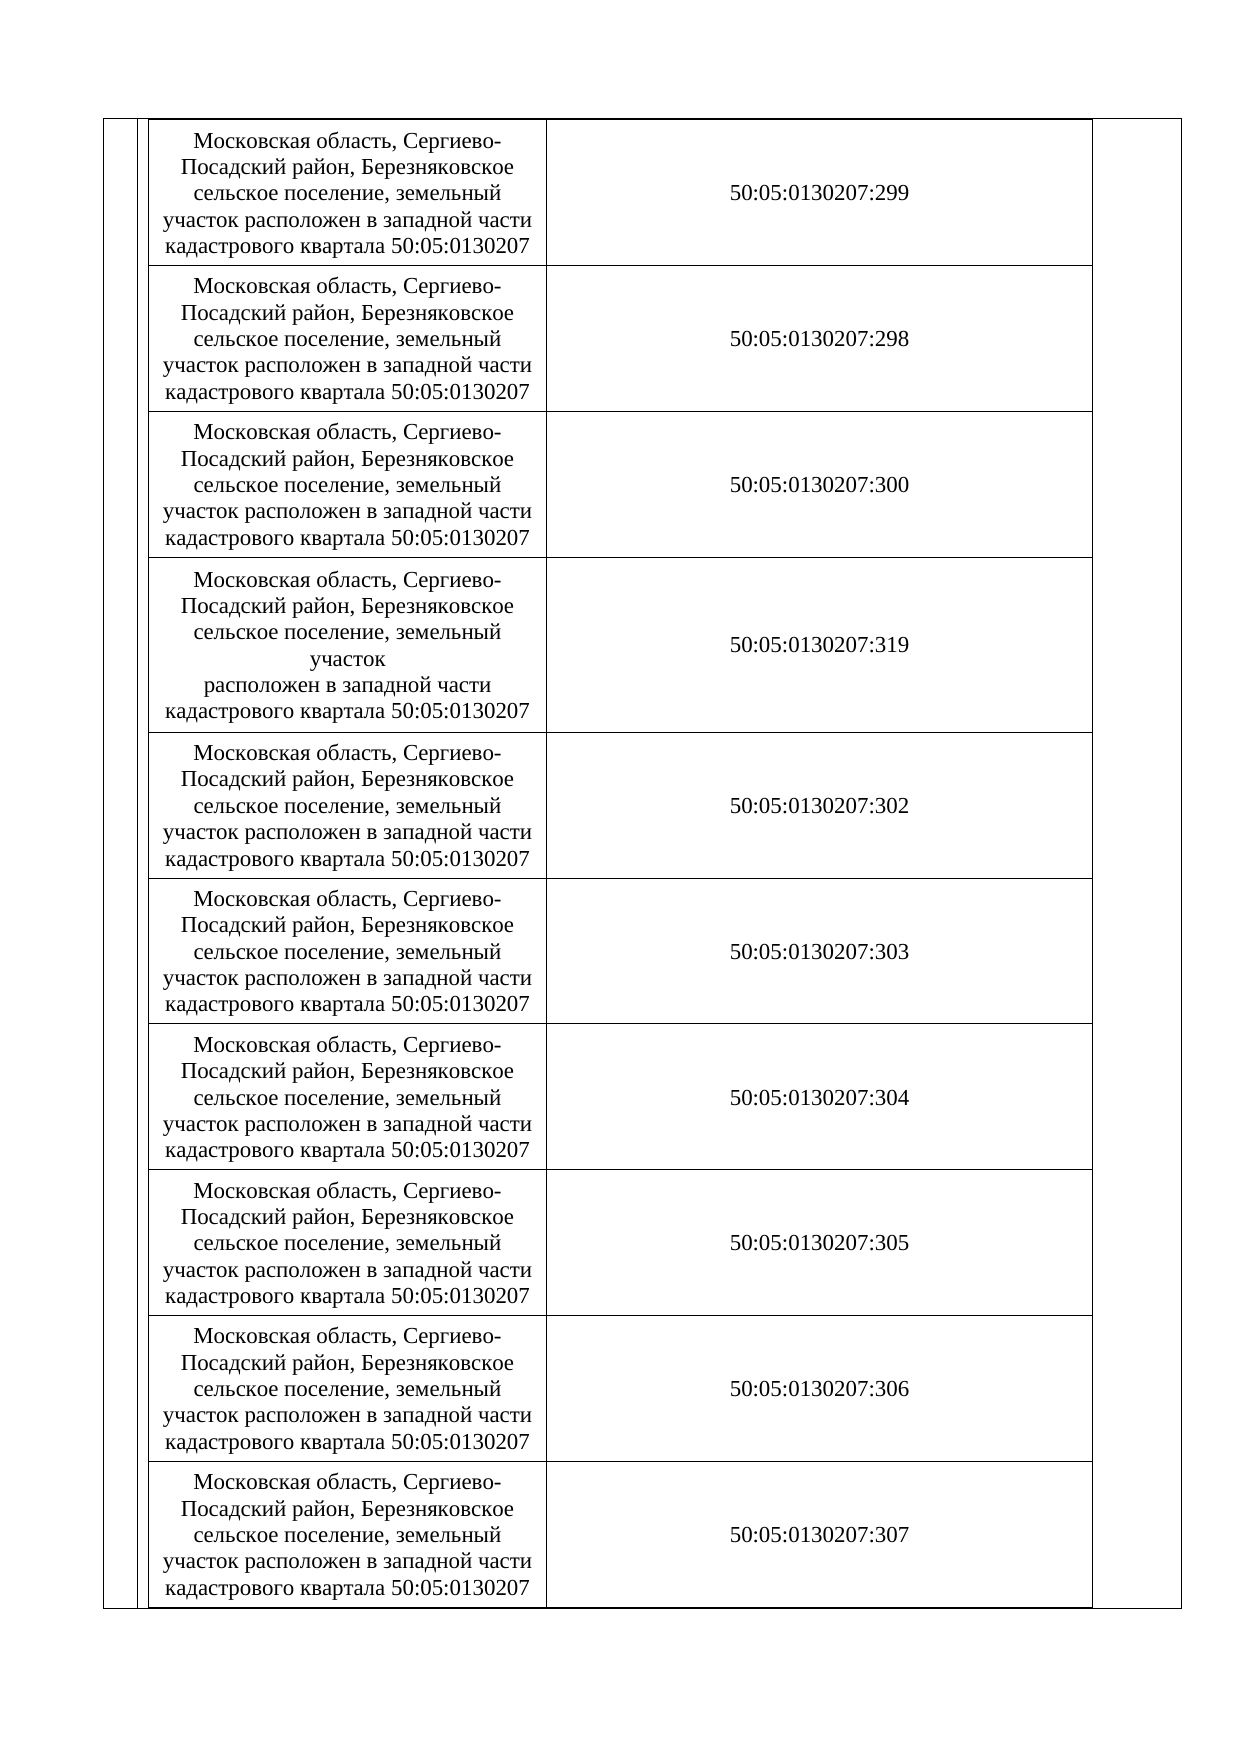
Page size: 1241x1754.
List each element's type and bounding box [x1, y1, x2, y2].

table_cell [149, 120, 546, 265]
table_cell [104, 119, 137, 1608]
table_cell [547, 1462, 1092, 1607]
table_cell [149, 1024, 546, 1169]
table_cell [149, 412, 546, 557]
table_cell [149, 558, 546, 732]
table_cell [547, 558, 1092, 732]
table_cell [547, 1170, 1092, 1315]
table_cell [547, 266, 1092, 411]
table_cell [149, 266, 546, 411]
table_cell [547, 733, 1092, 878]
table_cell [547, 120, 1092, 265]
table_cell [149, 1316, 546, 1461]
table_cell [149, 1170, 546, 1315]
table_cell [547, 879, 1092, 1023]
table_cell [547, 1316, 1092, 1461]
table_cell [547, 1024, 1092, 1169]
table_cell [149, 1462, 546, 1607]
table_cell [1093, 119, 1181, 1608]
table_cell [138, 119, 148, 1608]
table_cell [547, 412, 1092, 557]
table_cell [149, 879, 546, 1023]
table_cell [149, 733, 546, 878]
